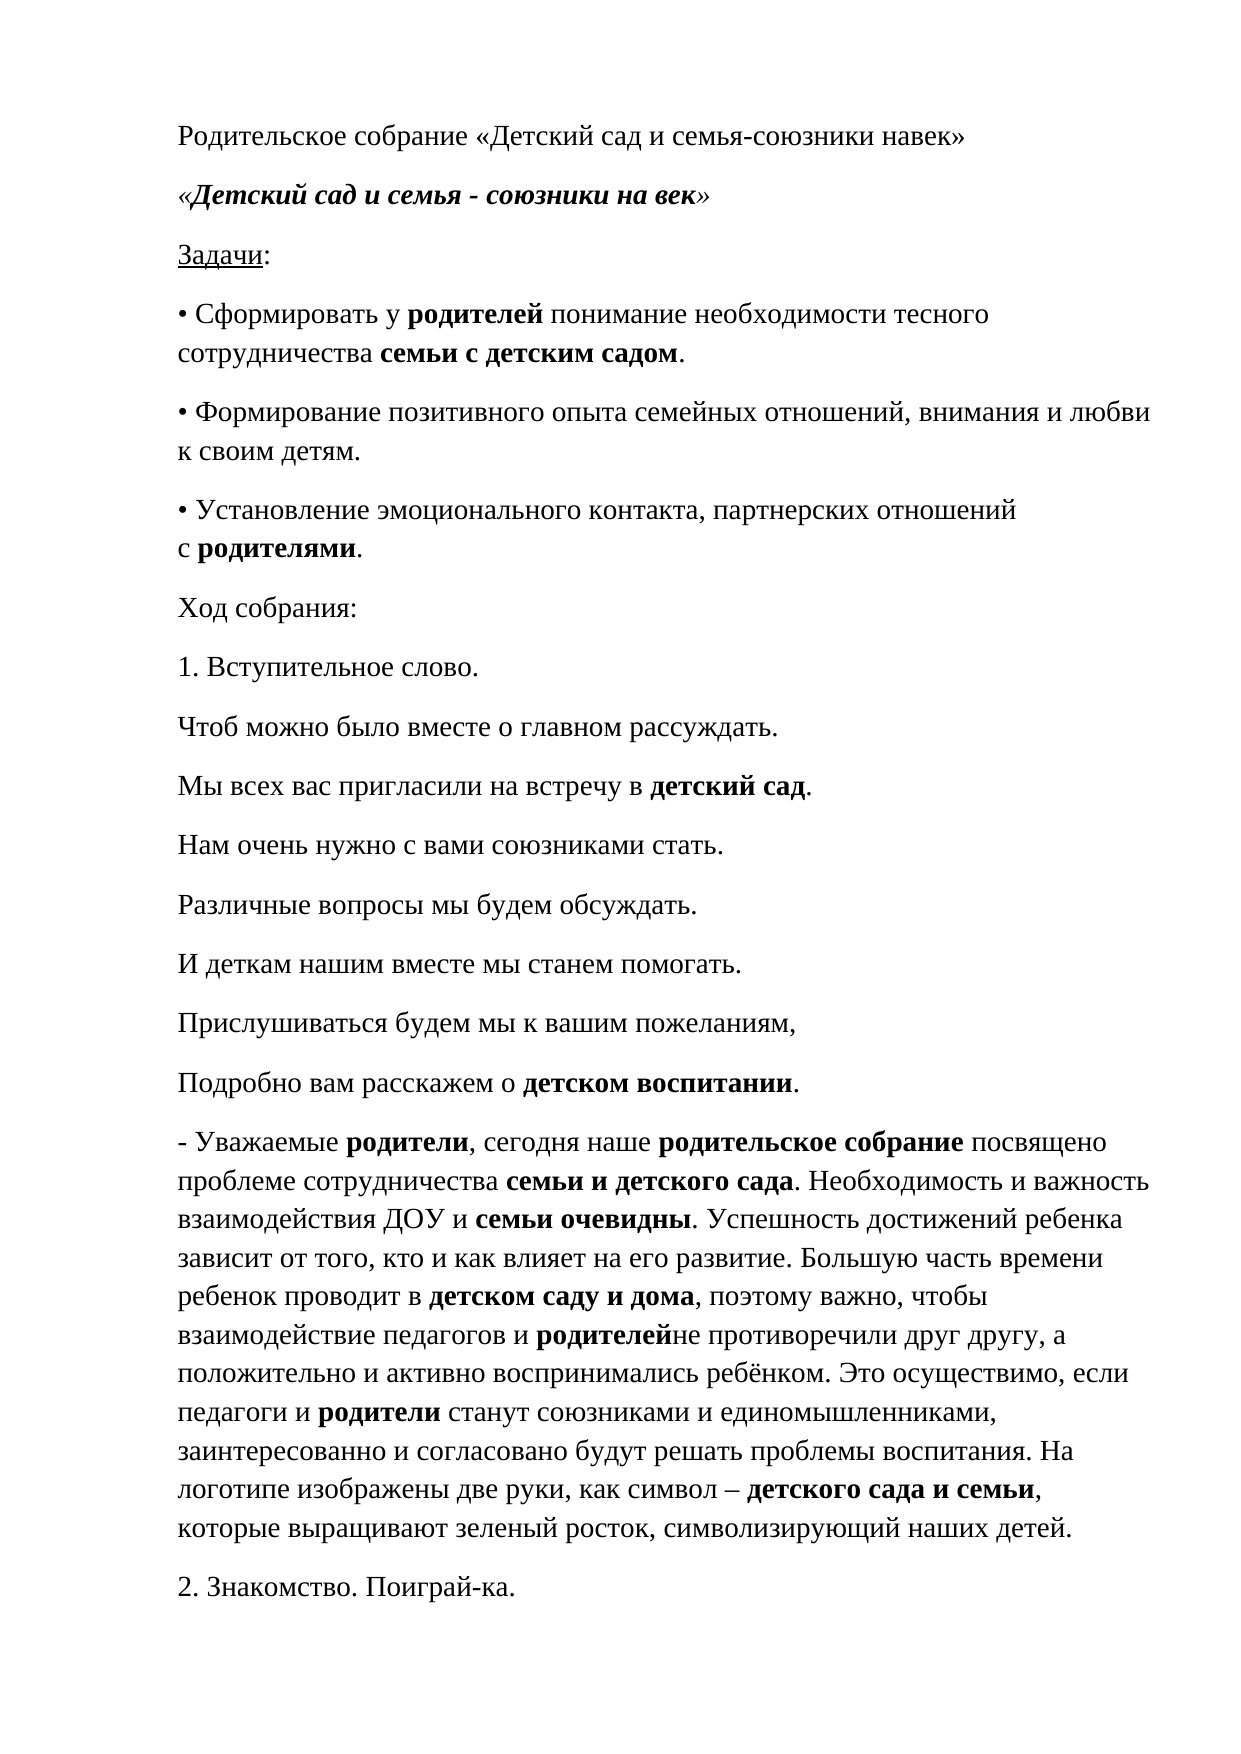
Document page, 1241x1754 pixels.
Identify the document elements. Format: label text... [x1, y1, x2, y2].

text Нам очень нужно с вами союзниками стать. [177, 827, 1152, 861]
text 2. Знакомство. Поиграй-ка. [177, 1569, 1152, 1603]
text Ход собрания: [177, 590, 1152, 623]
text - Уважаемые родители, сегодня наше родительское собрание посвящено проблеме сотрудничества семьи и детского сада. Необходимость и важность взаимодействия ДОУ и семьи очевидны. Успешность достижений ребенка зависит от того, кто и как влияет на его развитие. Большую часть времени ребенок проводит в детском саду и дома, поэтому важно, чтобы взаимодействие педагогов и родителейне противоречили друг другу, а положительно и активно воспринимались ребёнком. Это осуществимо, если педагоги и родители станут союзниками и единомышленниками, заинтересованно и согласовано будут решать проблемы воспитания. На логотипе изображены две руки, как символ – детского сада и семьи, которые выращивают зеленый росток, символизирующий наших детей. [177, 1124, 1152, 1543]
text Прислушиваться будем мы к вашим пожеланиям, [177, 1006, 1152, 1039]
text 1. Вступительное слово. [177, 649, 1152, 683]
text Задачи: [177, 237, 1152, 270]
text Родительское собрание «Детский сад и семья-союзники навек» [177, 118, 1152, 152]
text «Детский сад и семья - союзники на век» [177, 177, 1152, 211]
text • Сформировать у родителей понимание необходимости тесного сотрудничества семьи с детским садом. [177, 296, 1152, 368]
text • Формирование позитивного опыта семейных отношений, внимания и любви к своим детям. [177, 394, 1152, 466]
text Подробно вам расскажем о детском воспитании. [177, 1065, 1152, 1098]
text • Установление эмоционального контакта, партнерских отношений с родителями. [177, 492, 1152, 564]
text Мы всех вас пригласили на встречу в детский сад. [177, 768, 1152, 802]
text Различные вопросы мы будем обсуждать. [177, 887, 1152, 920]
text Чтоб можно было вместе о главном рассуждать. [177, 709, 1152, 742]
text И деткам нашим вместе мы станем помогать. [177, 946, 1152, 980]
